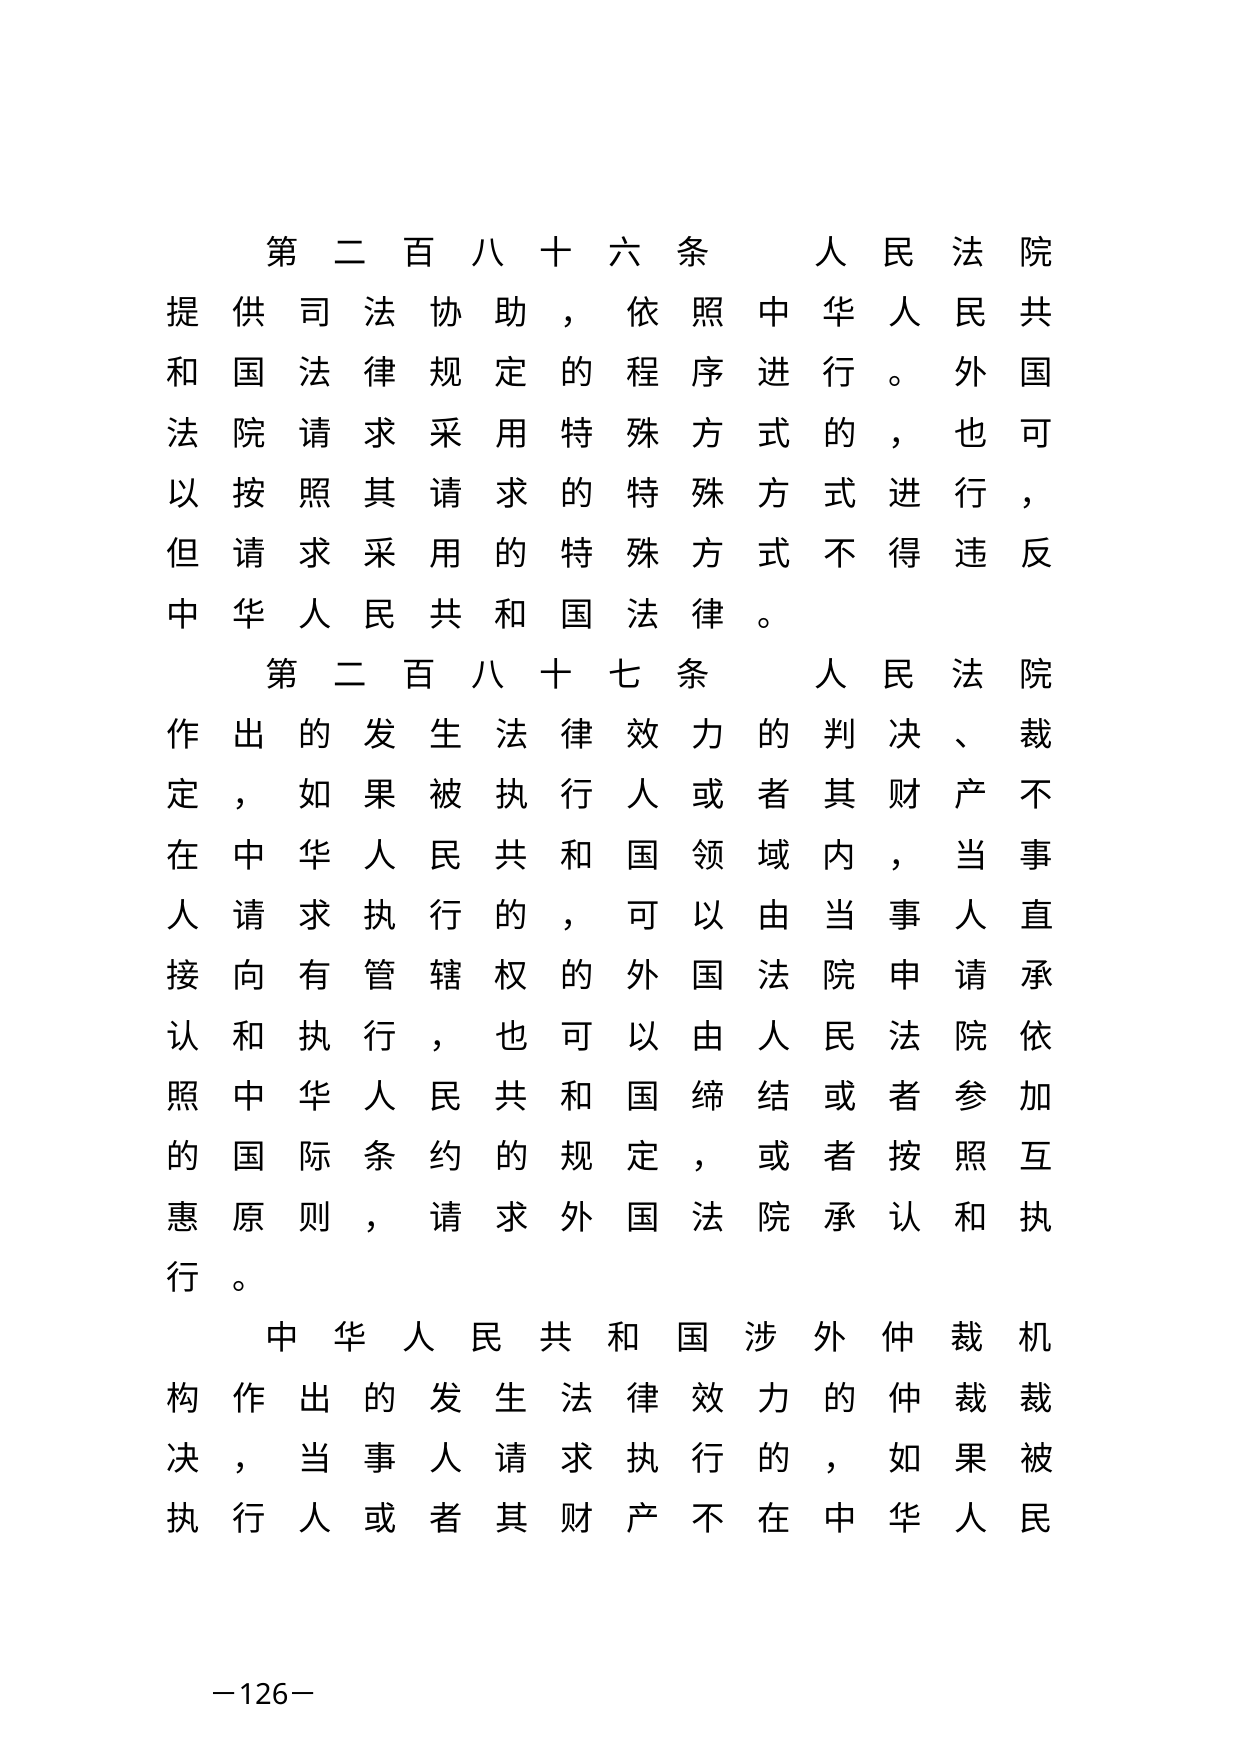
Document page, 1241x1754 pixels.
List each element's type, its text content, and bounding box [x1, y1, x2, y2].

text 第二百八十七条 人民法院作出的发生法律效力的判决、裁定，如果被执行人或者其财产不在中华人民共和国领域内，当事人请求执行的，可以由当事人直接向有管辖权的外国法院申请承认和执行，也可以由人民法院依照中华人民共和国缔结或者参加的国际条约的规定，或者按照互惠原则，请求外国法院承认和执行。 [167, 642, 1085, 1305]
text 第二百八十六条 人民法院提供司法协助，依照中华人民共和国法律规定的程序进行。外国法院请求采用特殊方式的，也可以按照其请求的特殊方式进行，但请求采用的特殊方式不得违反中华人民共和国法律。 [167, 219, 1085, 642]
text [167, 1305, 1085, 1546]
